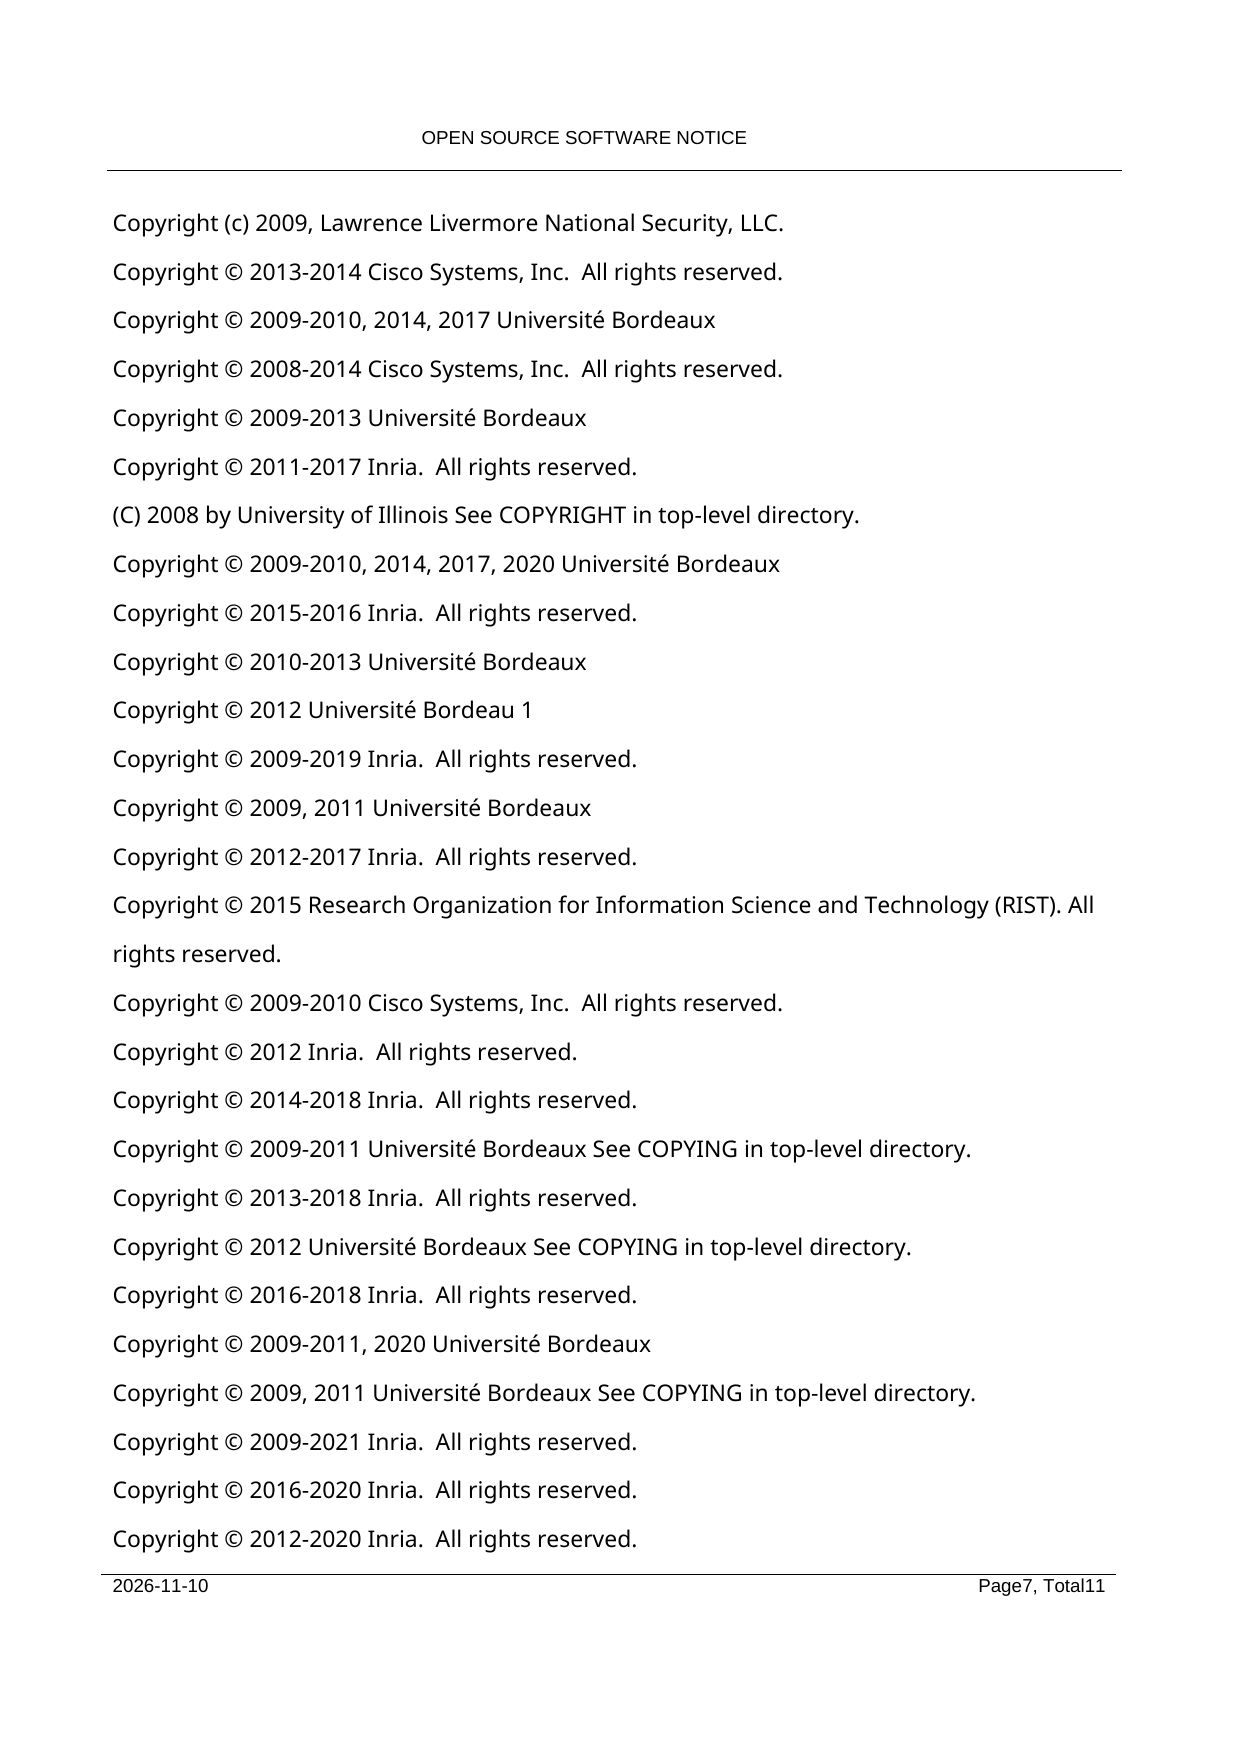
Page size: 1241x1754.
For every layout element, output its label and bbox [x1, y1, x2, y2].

text [112, 206, 1128, 1555]
